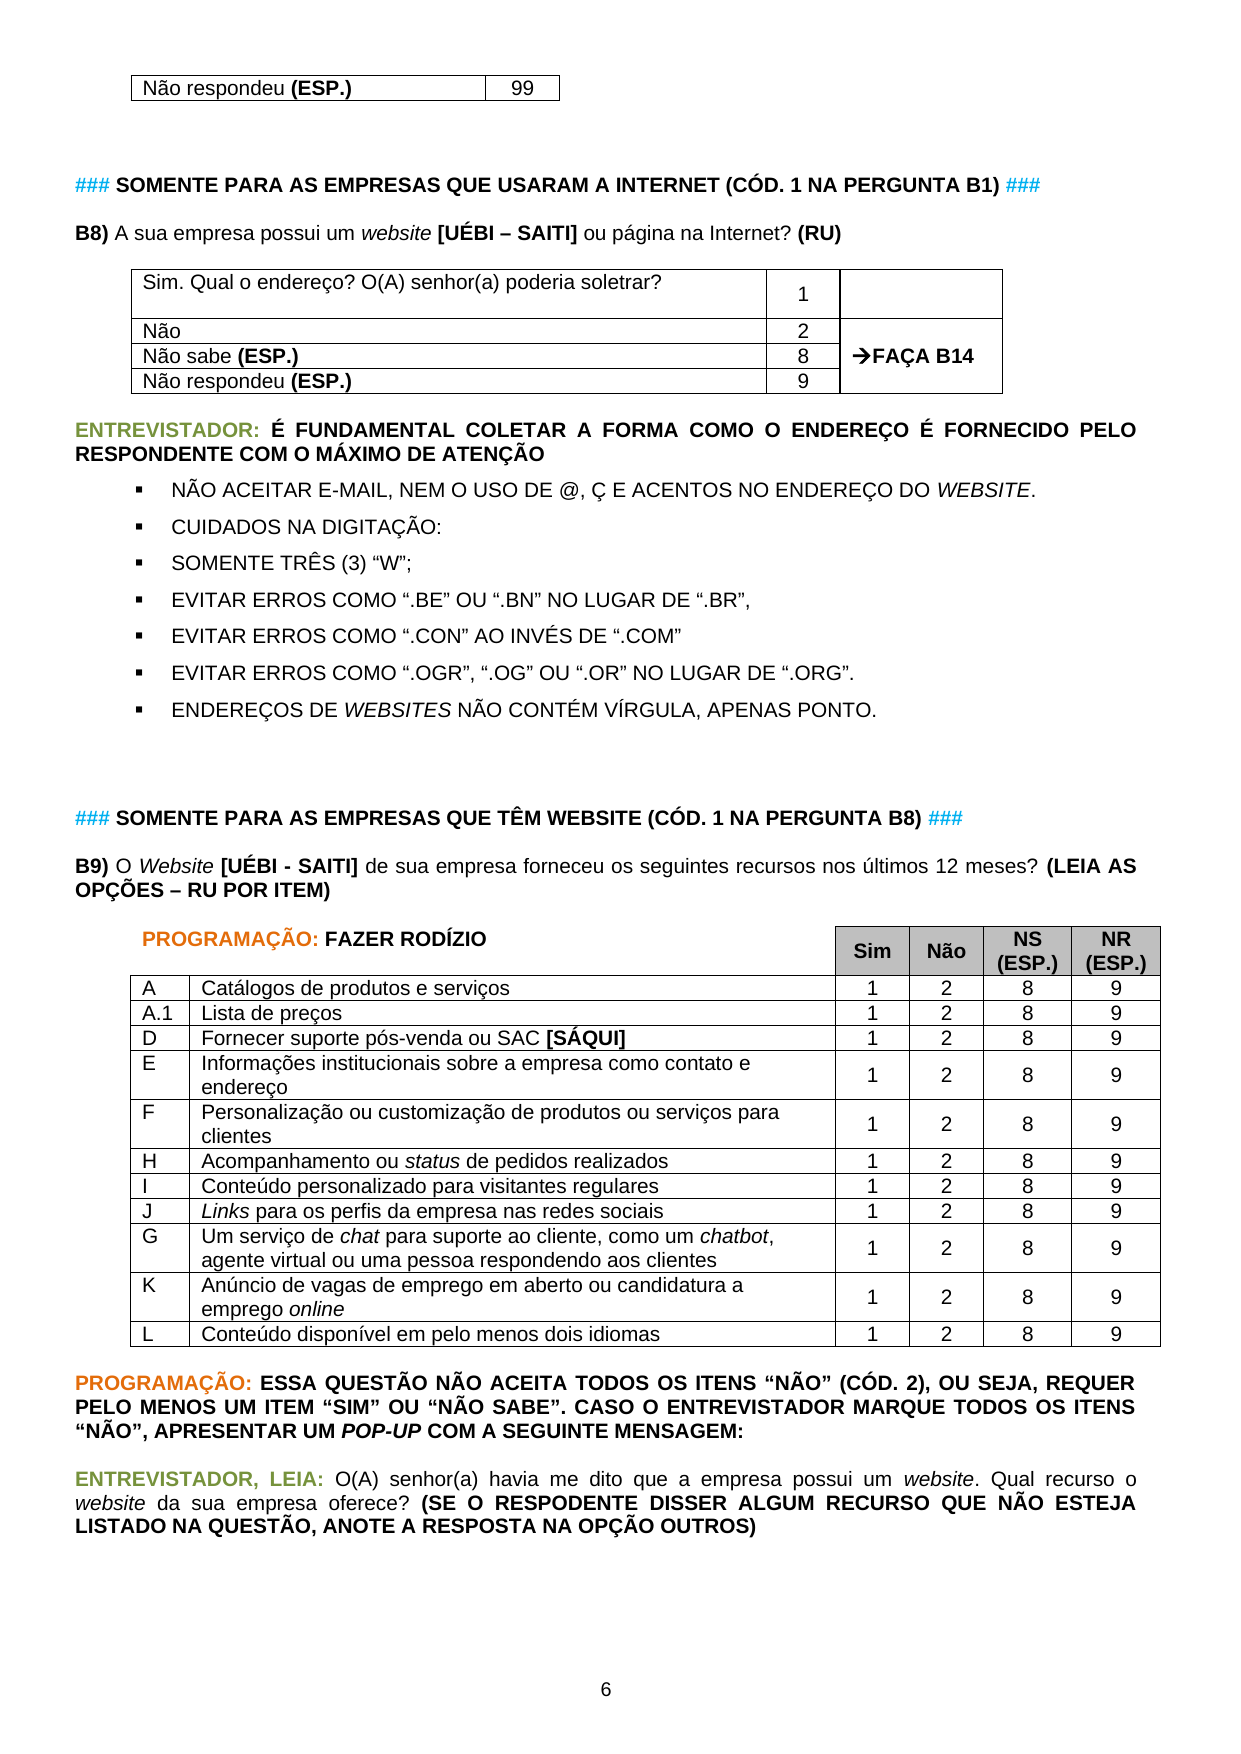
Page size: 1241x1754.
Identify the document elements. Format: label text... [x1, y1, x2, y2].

table_cell 9 [1072, 1051, 1160, 1099]
table_cell 9 [1072, 976, 1160, 1000]
table_cell 99 [486, 76, 559, 100]
table_cell 9 [767, 369, 839, 393]
table_cell H [131, 1149, 189, 1173]
table_cell Acompanhamento ou status de pedidos realizados [190, 1149, 835, 1173]
table_cell D [131, 1026, 189, 1050]
list NÃO ACEITAR E-MAIL, NEM O USO DE @, Ç E ACENTOS NO ENDEREÇO DO WEBSITE. [134, 478, 1137, 502]
table_cell Informações institucionais sobre a empresa como contato e endereço [190, 1051, 835, 1099]
text ### SOMENTE PARA AS EMPRESAS QUE TÊM WEBSITE (CÓD. 1 NA PERGUNTA B8) ### [75, 806, 1137, 830]
table_header Sim. Qual o endereço? O(A) senhor(a) poderia soletrar? [132, 270, 766, 318]
table_cell 8 [984, 1174, 1071, 1198]
table_cell K [131, 1273, 189, 1321]
table_cell Personalização ou customização de produtos ou serviços para clientes [190, 1100, 835, 1148]
table_header NS (ESP.) [984, 927, 1071, 975]
list ENDEREÇOS DE WEBSITES NÃO CONTÉM VÍRGULA, APENAS PONTO. [134, 697, 1137, 722]
list EVITAR ERROS COMO “.OGR”, “.OG” OU “.OR” NO LUGAR DE “.ORG”. [134, 661, 1137, 685]
table_cell A [131, 976, 189, 1000]
table_cell Um serviço de chat para suporte ao cliente, como um chatbot, agente virtual ou uma pessoa respondendo aos clientes [190, 1224, 835, 1272]
table_cell 9 [1072, 1001, 1160, 1025]
table_cell I [131, 1174, 189, 1198]
table_cell 9 [1072, 1273, 1160, 1321]
table_cell Links para os perfis da empresa nas redes sociais [190, 1199, 835, 1223]
table_cell 8 [984, 1051, 1071, 1099]
table_cell 8 [984, 1100, 1071, 1148]
table_cell A.1 [131, 1001, 189, 1025]
table_cell J [131, 1199, 189, 1223]
table_cell 2 [910, 1322, 983, 1346]
text ### SOMENTE PARA AS EMPRESAS QUE USARAM A INTERNET (CÓD. 1 NA PERGUNTA B1) ### [589, 173, 1137, 197]
table_cell 2 [910, 1051, 983, 1099]
table_cell 1 [836, 1026, 909, 1050]
text PROGRAMAÇÃO: ESSA QUESTÃO NÃO ACEITA TODOS OS ITENS “NÃO” (CÓD. 2), OU SEJA, REQUER PELO MENOS UM ITEM “SIM” OU “NÃO SABE”. CASO O ENTREVISTADOR MARQUE TODOS OS ITENS “NÃO”, APRESENTAR UM POP-UP COM A SEGUINTE MENSAGEM: [75, 1371, 1137, 1442]
table_cell 8 [984, 976, 1071, 1000]
table_cell G [131, 1224, 189, 1272]
table_cell Anúncio de vagas de emprego em aberto ou candidatura a emprego online [190, 1273, 835, 1321]
table_cell 2 [910, 1149, 983, 1173]
table_cell 2 [910, 1026, 983, 1050]
table_cell 1 [836, 1100, 909, 1148]
table_cell 1 [836, 1051, 909, 1099]
table_cell 8 [767, 344, 839, 368]
table_header PROGRAMAÇÃO: FAZER RODÍZIO [131, 926, 835, 975]
table_cell 9 [1072, 1199, 1160, 1223]
table_cell FAÇA B14 [841, 319, 1002, 393]
table_cell 1 [836, 1001, 909, 1025]
text B8) A sua empresa possui um website [UÉBI – SAITI] ou página na Internet? (RU) [75, 221, 1137, 245]
table_header Sim [836, 927, 909, 975]
table_header 1 [767, 270, 839, 318]
table_cell 1 [836, 1149, 909, 1173]
table_cell 8 [984, 1026, 1071, 1050]
text ENTREVISTADOR, LEIA: O(A) senhor(a) havia me dito que a empresa possui um website. Qual recurso o website da sua empresa oferece? (SE O RESPODENTE DISSER ALGUM RECURSO QUE NÃO ESTEJA LISTADO NA QUESTÃO, ANOTE A RESPOSTA NA OPÇÃO OUTROS) [75, 1466, 1137, 1538]
table_header NR (ESP.) [1072, 927, 1160, 975]
table_cell Não sabe (ESP.) [132, 344, 766, 368]
table_cell Não respondeu (ESP.) [132, 369, 766, 393]
list CUIDADOS NA DIGITAÇÃO: [134, 515, 1137, 539]
table_cell 2 [910, 1199, 983, 1223]
table_cell 1 [836, 1199, 909, 1223]
table_cell 2 [910, 976, 983, 1000]
table_cell Não respondeu (ESP.) [132, 76, 485, 100]
table_cell 9 [1072, 1224, 1160, 1272]
table_cell 1 [836, 976, 909, 1000]
table_cell E [131, 1051, 189, 1099]
table_cell 8 [984, 1199, 1071, 1223]
table_cell Catálogos de produtos e serviços [190, 976, 835, 1000]
table_cell 1 [836, 1174, 909, 1198]
list SOMENTE TRÊS (3) “W”; [134, 551, 1137, 575]
table_cell Fornecer suporte pós-venda ou SAC [SÁQUI] [190, 1026, 835, 1050]
table_cell L [131, 1322, 189, 1346]
list EVITAR ERROS COMO “.BE” OU “.BN” NO LUGAR DE “.BR”, [134, 588, 1137, 612]
table_cell 9 [1072, 1149, 1160, 1173]
table_header Não [910, 927, 983, 975]
table_cell 8 [984, 1149, 1071, 1173]
text B9) O Website [UÉBI - SAITI] de sua empresa forneceu os seguintes recursos nos últimos 12 meses? (LEIA AS OPÇÕES – RU POR ITEM) [75, 854, 1137, 902]
table_cell 2 [910, 1001, 983, 1025]
table_cell F [131, 1100, 189, 1148]
table_cell Não [132, 319, 766, 343]
table_cell 9 [1072, 1174, 1160, 1198]
table_cell 2 [910, 1100, 983, 1148]
table_cell 2 [910, 1224, 983, 1272]
table_cell 2 [910, 1174, 983, 1198]
table_cell 8 [984, 1273, 1071, 1321]
table_cell 8 [984, 1001, 1071, 1025]
table_cell 2 [910, 1273, 983, 1321]
table_cell 8 [984, 1322, 1071, 1346]
table_cell 9 [1072, 1026, 1160, 1050]
text ### SOMENTE PARA AS EMPRESAS QUE USARAM A INTERNET (CÓD. 1 NA PERGUNTA B1) ### [75, 173, 498, 197]
table_cell Lista de preços [190, 1001, 835, 1025]
table_cell Conteúdo personalizado para visitantes regulares [190, 1174, 835, 1198]
text ENTREVISTADOR: É FUNDAMENTAL COLETAR A FORMA COMO O ENDEREÇO É FORNECIDO PELO RESPONDENTE COM O MÁXIMO DE ATENÇÃO [75, 418, 1137, 466]
table_header [841, 270, 1002, 318]
list EVITAR ERROS COMO “.CON” AO INVÉS DE “.COM” [134, 624, 1137, 648]
table_cell 8 [984, 1224, 1071, 1272]
table_cell 9 [1072, 1100, 1160, 1148]
table_cell 1 [836, 1273, 909, 1321]
table_cell 1 [836, 1224, 909, 1272]
table_cell 9 [1072, 1322, 1160, 1346]
table_cell 2 [767, 319, 839, 343]
table_cell Conteúdo disponível em pelo menos dois idiomas [190, 1322, 835, 1346]
table_cell 1 [836, 1322, 909, 1346]
